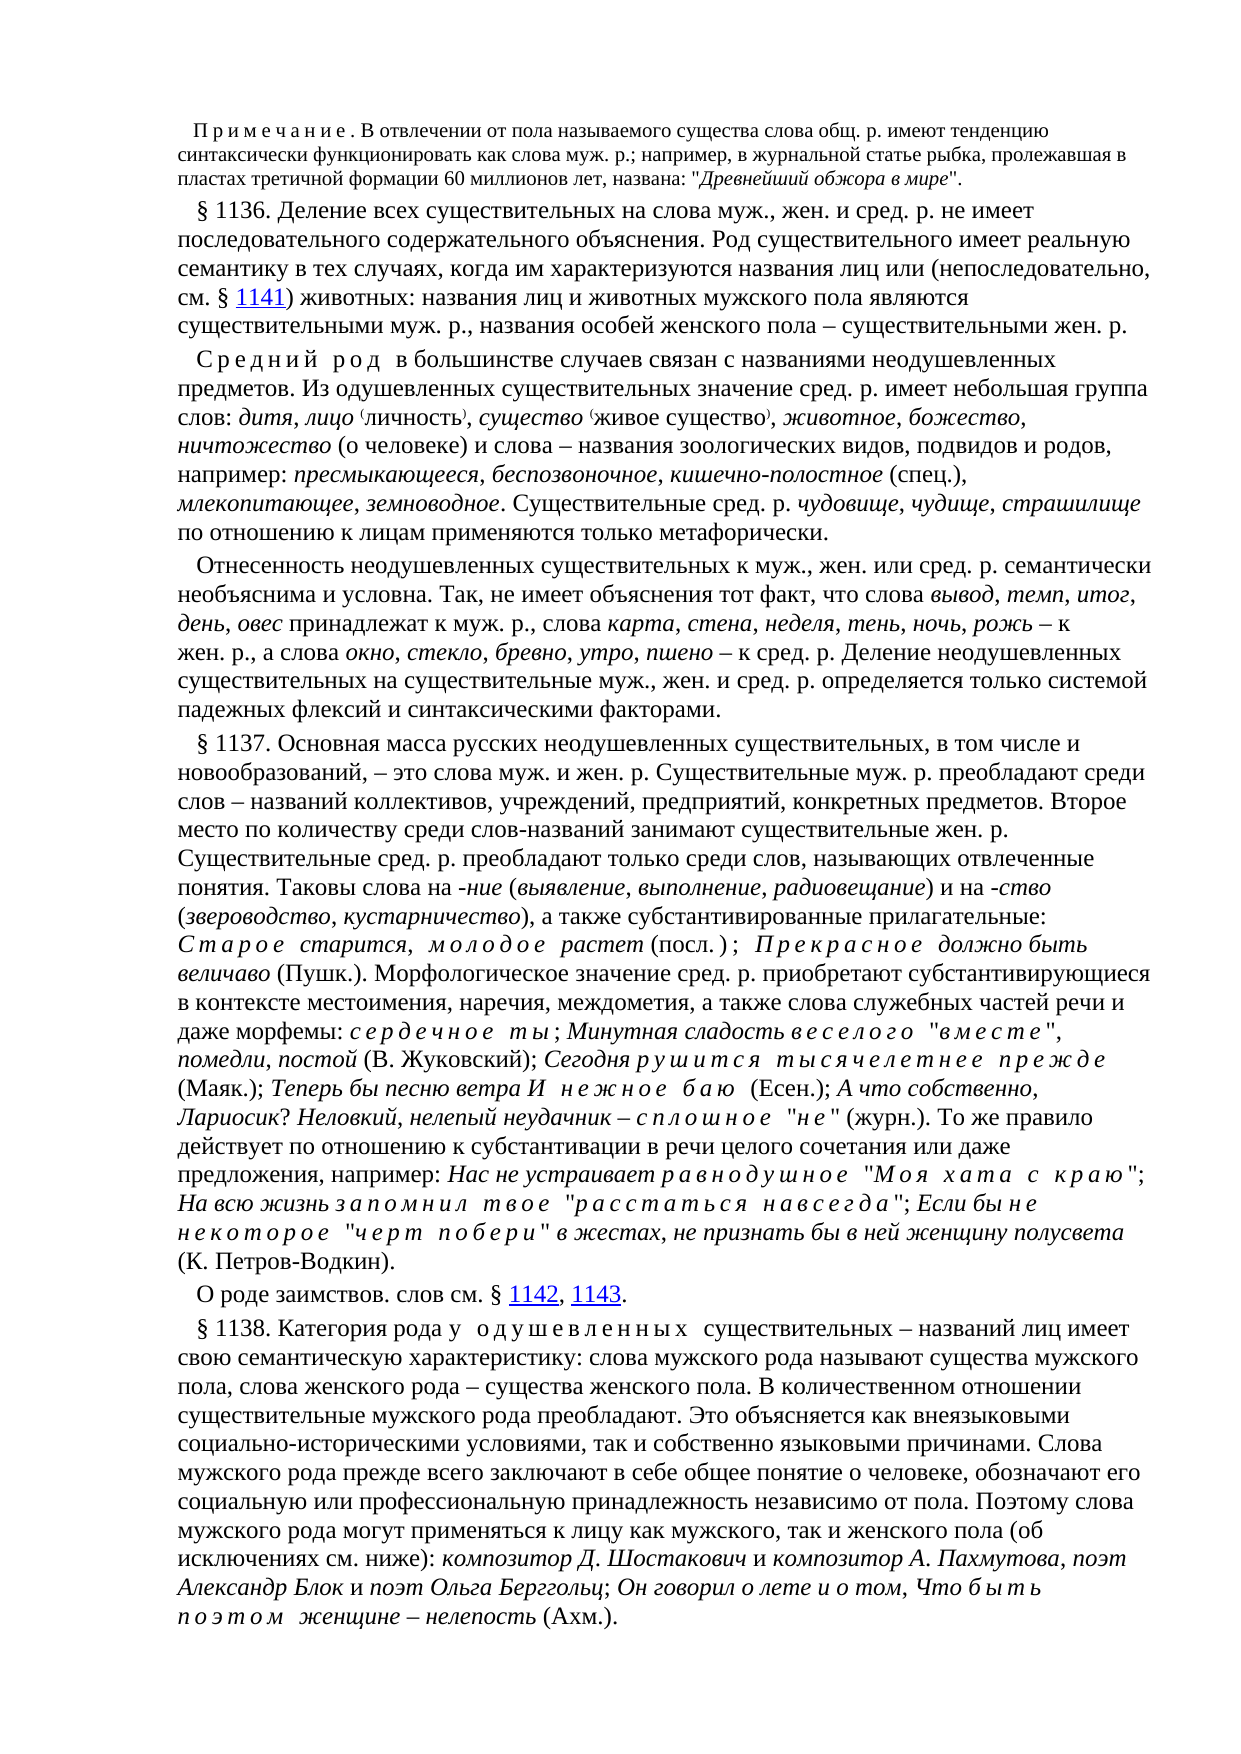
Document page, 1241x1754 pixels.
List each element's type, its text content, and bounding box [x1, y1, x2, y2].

text О роде заимствов. слов см. § 1142, 1143. [177, 1279, 1152, 1308]
text § 1136. Деление всех существительных на слова муж., жен. и сред. р. не имеет последовательного содержательного объяснения. Род существительного имеет реальную семантику в тех случаях, когда им характеризуются названия лиц или (непоследовательно, см. § 1141) животных: названия лиц и животных мужского пола являются существительными муж. р., названия особей женского пола – существительными жен. р. [177, 195, 1152, 339]
text § 1138. Категория рода у одушевленных существительных – названий лиц имеет свою семантическую характеристику: слова мужского рода называют существа мужского пола, слова женского рода – существа женского пола. В количественном отношении существительные мужского рода преобладают. Это объясняется как внеязыковыми социально-историческими условиями, так и собственно языковыми причинами. Слова мужского рода прежде всего заключают в себе общее понятие о человеке, обозначают его социальную или профессиональную принадлежность независимо от пола. Поэтому слова мужского рода могут применяться к лицу как мужского, так и женского пола (об исключениях см. ниже): композитор Д. Шостакович и композитор А. Пахмутова, поэт Александр Блок и поэт Ольга Берггольц; Он говорил о лете и о том, Что быть поэтом женщине – нелепость (Ахм.). [177, 1313, 1152, 1630]
text Средний род в большинстве случаев связан с названиями неодушевленных предметов. Из одушевленных существительных значение сред. р. имеет небольшая группа слов: дитя, лицо (личность), существо (живое существо), животное, божество, ничтожество (о человеке) и слова – названия зоологических видов, подвидов и родов, например: пресмыкающееся, беспозвоночное, кишечно-полостное (спец.), млекопитающее, земноводное. Существительные сред. р. чудовище, чудище, страшилище по отношению к лицам применяются только метафорически. [177, 344, 1152, 546]
text Отнесенность неодушевленных существительных к муж., жен. или сред. р. семантически необъяснима и условна. Так, не имеет объяснения тот факт, что слова вывод, темп, итог, день, овес принадлежат к муж. р., слова карта, стена, неделя, тень, ночь, рожь – к жен. р., а слова окно, стекло, бревно, утро, пшено – к сред. р. Деление неодушевленных существительных на существительные муж., жен. и сред. р. определяется только системой падежных флексий и синтаксическими факторами. [177, 551, 1152, 723]
text § 1137. Основная масса русских неодушевленных существительных, в том числе и новообразований, – это слова муж. и жен. р. Существительные муж. р. преобладают среди слов – названий коллективов, учреждений, предприятий, конкретных предметов. Второе место по количеству среди слов-названий занимают существительные жен. р. Существительные сред. р. преобладают только среди слов, называющих отвлеченные понятия. Таковы слова на -ние (выявление, выполнение, радиовещание) и на -ство (звероводство, кустарничество), а также субстантивированные прилагательные: Старое старится, молодое растет (посл.); Прекрасное должно быть величаво (Пушк.). Морфологическое значение сред. р. приобретают субстантивирующиеся в контексте местоимения, наречия, междометия, а также слова служебных частей речи и даже морфемы: сердечное ты; Минутная сладость веселого "вместе", помедли, постой (В. Жуковский); Сегодня рушится тысячелетнее прежде (Маяк.); Теперь бы песню ветра И нежное баю (Есен.); А что собственно, Лариосик? Неловкий, нелепый неудачник – сплошное "не" (журн.). То же правило действует по отношению к субстантивации в речи целого сочетания или даже предложения, например: Нас не устраивает равнодушное "Моя хата с краю"; На всю жизнь запомнил твое "расстаться навсегда"; Если бы не некоторое "черт побери" в жестах, не признать бы в ней женщину полусвета (К. Петров-Водкин). [177, 728, 1152, 1274]
text Примечание. В отвлечении от пола называемого существа слова общ. р. имеют тенденцию синтаксически функционировать как слова муж. р.; например, в журнальной статье рыбка, пролежавшая в пластах третичной формации 60 миллионов лет, названа: "Древнейший обжора в мире". [177, 118, 1152, 190]
